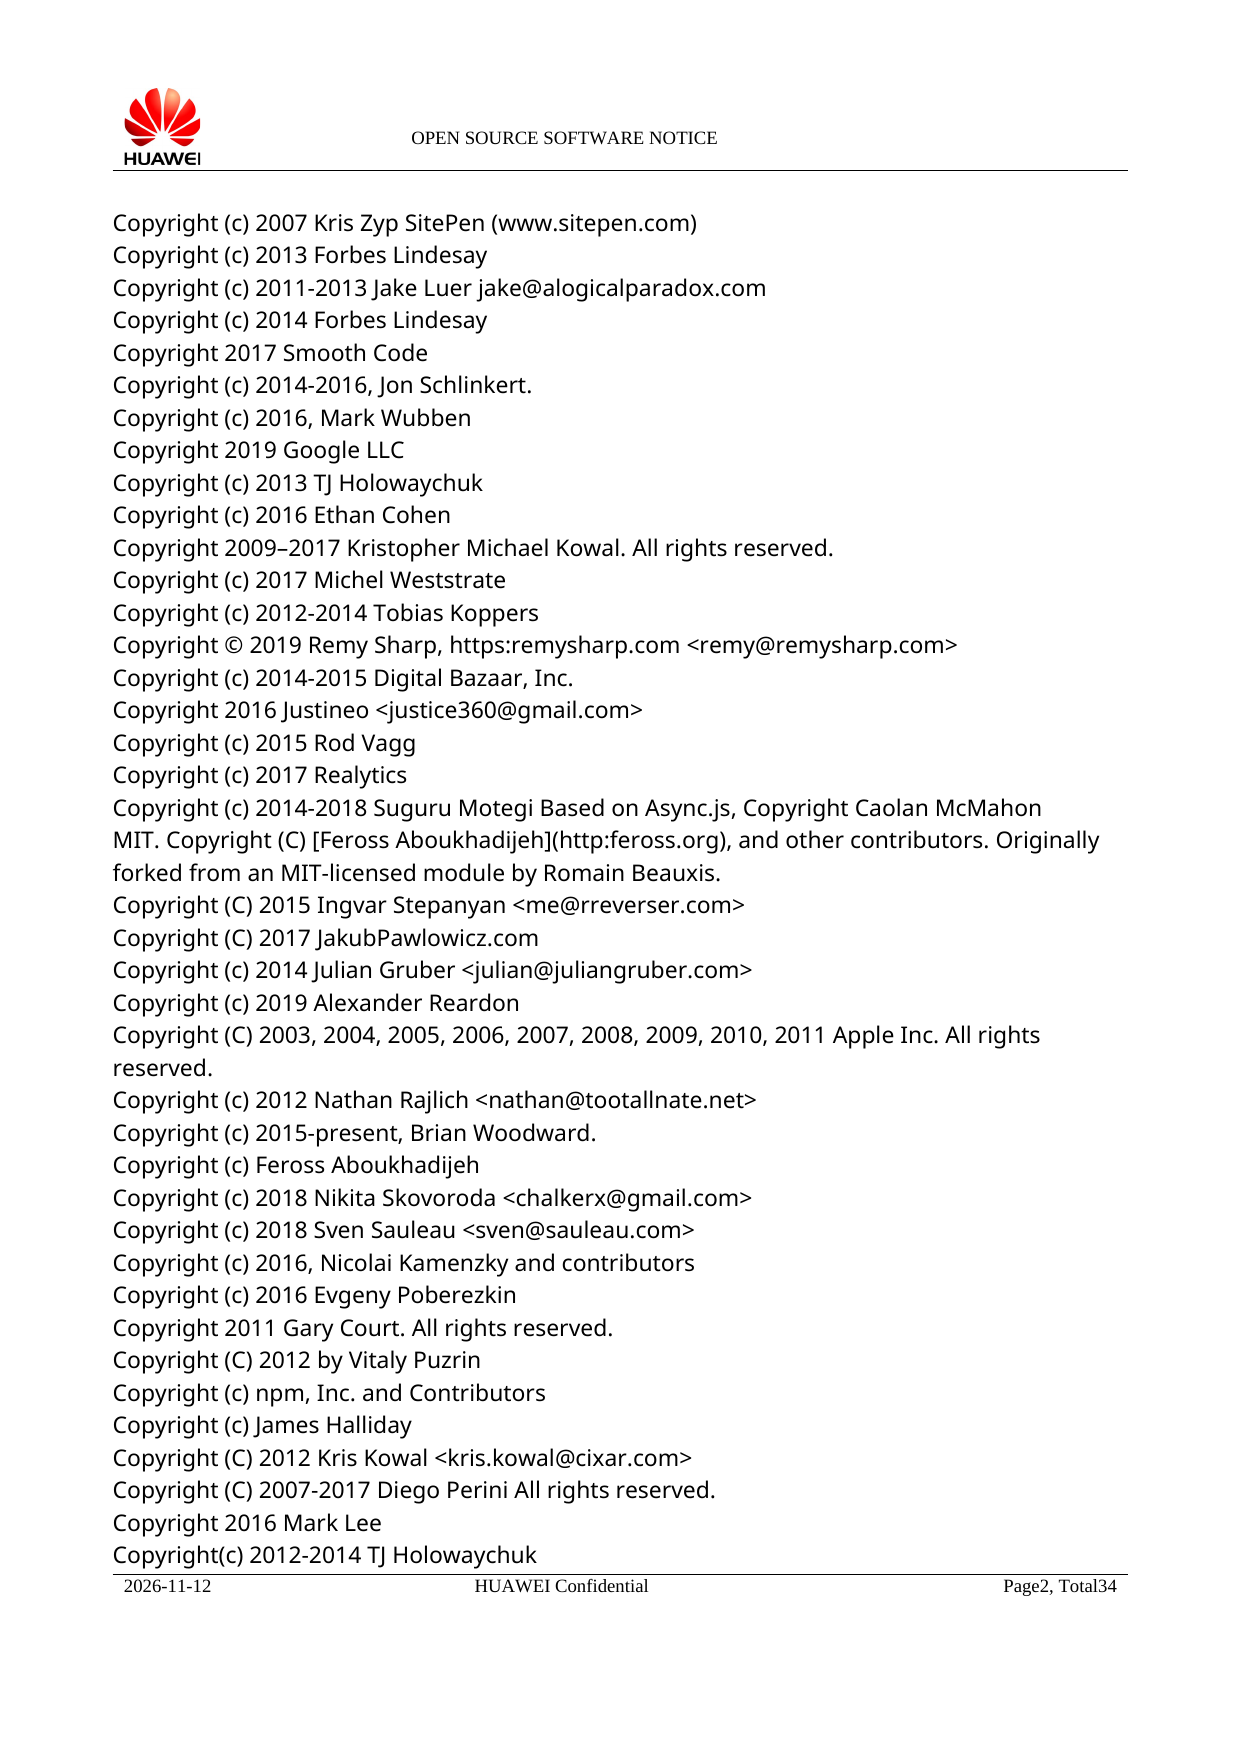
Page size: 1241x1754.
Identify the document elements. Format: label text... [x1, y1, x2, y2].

picture [124, 88, 201, 165]
